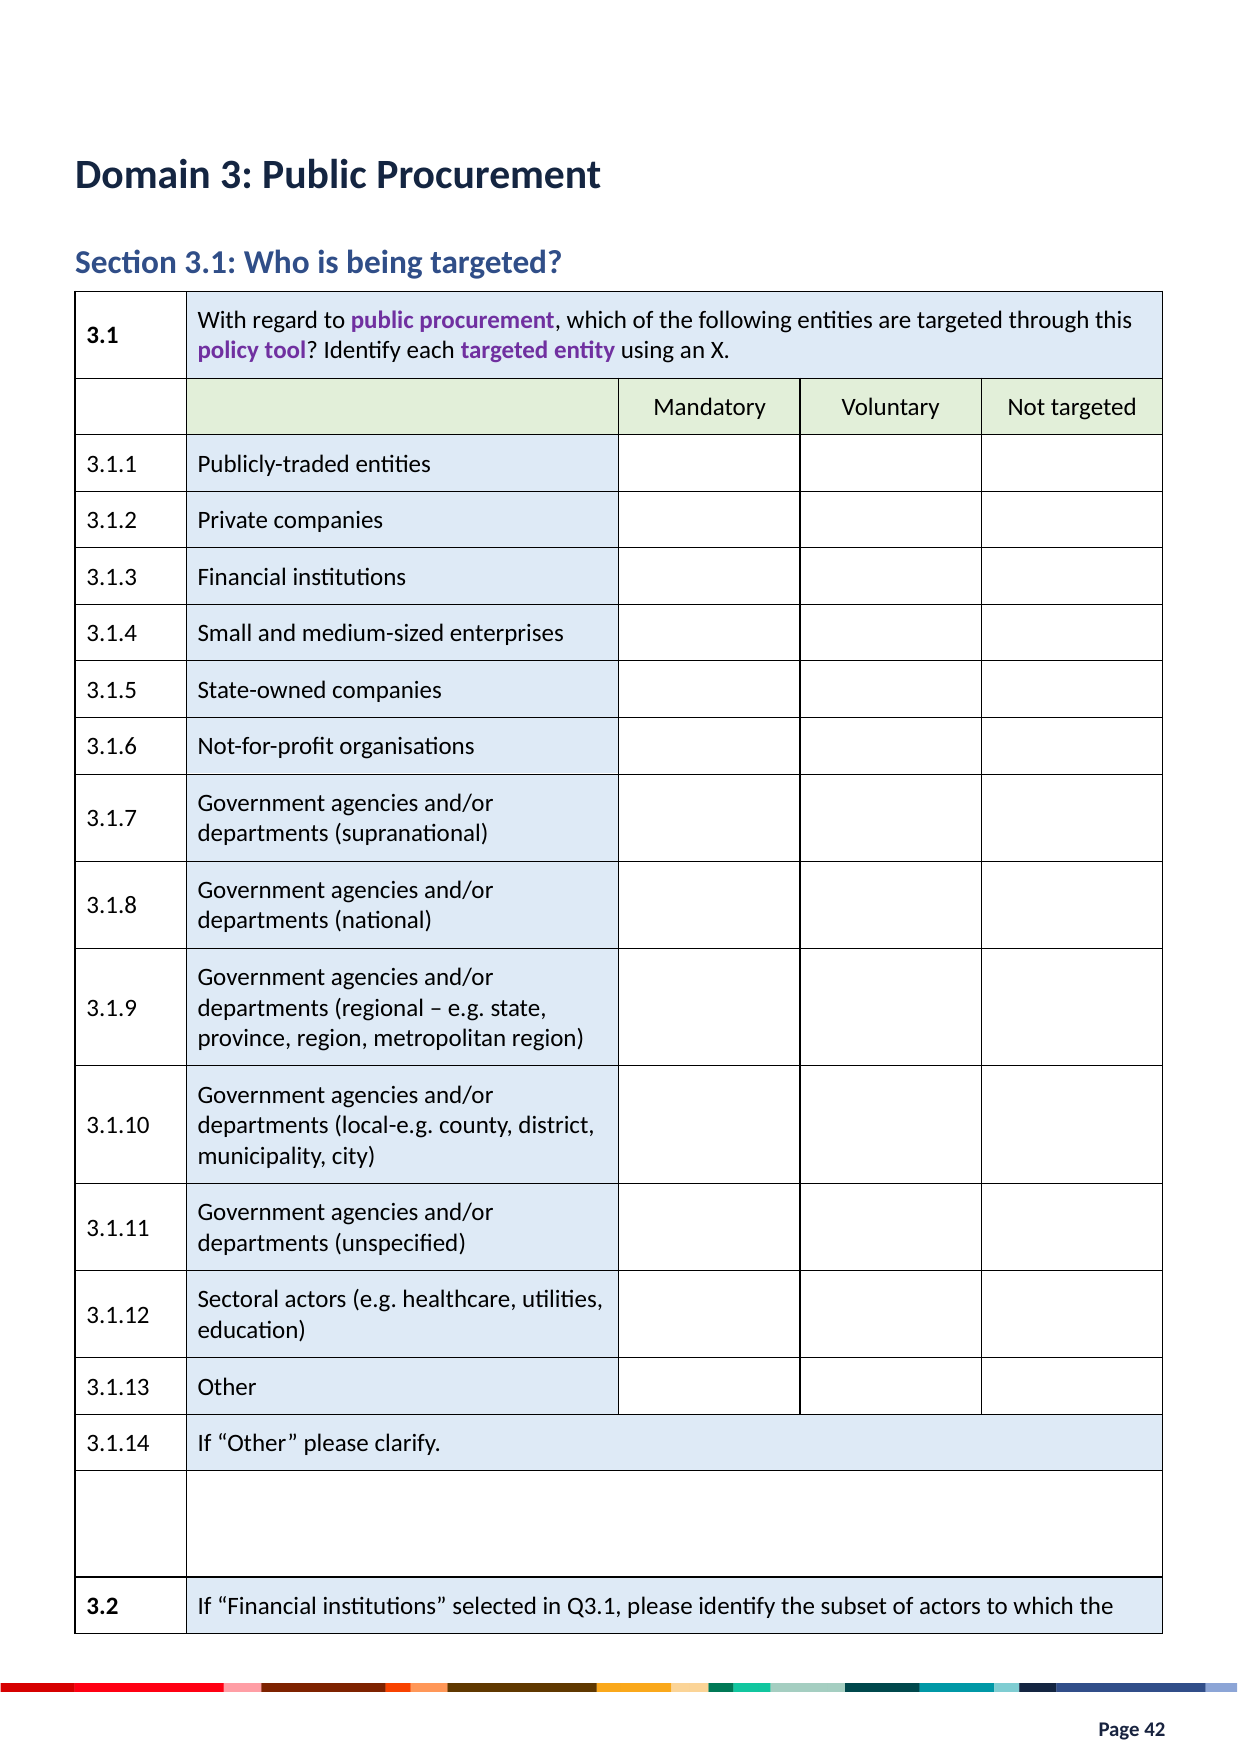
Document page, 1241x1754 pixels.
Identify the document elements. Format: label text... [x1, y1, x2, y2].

subtitle Domain 3: Public Procurement [75, 148, 1165, 199]
table_cell [982, 862, 1162, 948]
table_cell [982, 661, 1162, 717]
table_cell [801, 718, 981, 773]
table_cell 3.2 [76, 1578, 186, 1633]
table_cell [801, 548, 981, 604]
table_cell [982, 1358, 1162, 1414]
table_cell [982, 1184, 1162, 1270]
table_cell [801, 661, 981, 717]
table_cell 3.1.4 [76, 605, 186, 660]
table_cell [982, 1066, 1162, 1183]
table_cell Government agencies and/or departments (national) [187, 862, 618, 948]
subtitle Section 3.1: Who is being targeted? [75, 241, 1165, 282]
table_header With regard to public procurement, which of the following entities are targeted through this policy tool? Identify each targeted entity using an X. [187, 292, 1162, 378]
table_cell 3.1.13 [76, 1358, 186, 1414]
table_cell [187, 379, 618, 434]
table_cell [982, 775, 1162, 861]
table_cell [619, 1184, 799, 1270]
table_cell [619, 548, 799, 604]
table_cell [801, 1271, 981, 1357]
table_cell [982, 718, 1162, 773]
table_cell [801, 435, 981, 491]
table_cell [619, 718, 799, 773]
table_cell Mandatory [619, 379, 799, 434]
picture [0, 1683, 1236, 1692]
table_cell 3.1.1 [76, 435, 186, 491]
table_cell Small and medium-sized enterprises [187, 605, 618, 660]
table_cell [801, 1066, 981, 1183]
table_cell [801, 775, 981, 861]
table_cell Not targeted [982, 379, 1162, 434]
table_cell [801, 1358, 981, 1414]
table_cell Not-for-profit organisations [187, 718, 618, 773]
table_cell Sectoral actors (e.g. healthcare, utilities, education) [187, 1271, 618, 1357]
table_cell Government agencies and/or departments (unspecified) [187, 1184, 618, 1270]
table_cell [187, 1471, 1162, 1576]
table_cell [801, 492, 981, 547]
table_cell [801, 1184, 981, 1270]
table_cell Government agencies and/or departments (supranational) [187, 775, 618, 861]
table_cell [619, 775, 799, 861]
table_cell 3.1.9 [76, 949, 186, 1065]
table_cell [619, 661, 799, 717]
table_cell 3.1.10 [76, 1066, 186, 1183]
table_cell If “Other” please clarify. [187, 1415, 1162, 1470]
table_cell [619, 1271, 799, 1357]
table_cell [619, 435, 799, 491]
table_cell 3.1.12 [76, 1271, 186, 1357]
table_cell Other [187, 1358, 618, 1414]
table_cell 3.1.7 [76, 775, 186, 861]
table_cell Voluntary [801, 379, 981, 434]
table_cell Private companies [187, 492, 618, 547]
table_cell [982, 949, 1162, 1065]
table_cell [982, 1271, 1162, 1357]
table_cell 3.1.3 [76, 548, 186, 604]
table_cell [619, 1358, 799, 1414]
table_cell [982, 548, 1162, 604]
table_cell Government agencies and/or departments (local-e.g. county, district, municipality, city) [187, 1066, 618, 1183]
table_cell [619, 862, 799, 948]
table_cell [982, 492, 1162, 547]
table_header 3.1 [76, 292, 186, 378]
table_cell [982, 605, 1162, 660]
table_cell Financial institutions [187, 548, 618, 604]
table_cell 3.1.8 [76, 862, 186, 948]
table_cell [76, 379, 186, 434]
table_cell [801, 949, 981, 1065]
table_cell [801, 605, 981, 660]
table_cell [619, 949, 799, 1065]
table_cell 3.1.2 [76, 492, 186, 547]
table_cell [187, 1578, 1162, 1633]
table_cell [619, 1066, 799, 1183]
table_cell Publicly-traded entities [187, 435, 618, 491]
table_cell 3.1.14 [76, 1415, 186, 1470]
table_cell [619, 605, 799, 660]
table_cell State-owned companies [187, 661, 618, 717]
table_cell [619, 492, 799, 547]
table_cell 3.1.6 [76, 718, 186, 773]
table_cell 3.1.5 [76, 661, 186, 717]
table_cell 3.1.11 [76, 1184, 186, 1270]
table_cell [801, 862, 981, 948]
table_cell Government agencies and/or departments (regional – e.g. state, province, region, metropolitan region) [187, 949, 618, 1065]
table_cell [982, 435, 1162, 491]
table_cell [76, 1471, 186, 1576]
